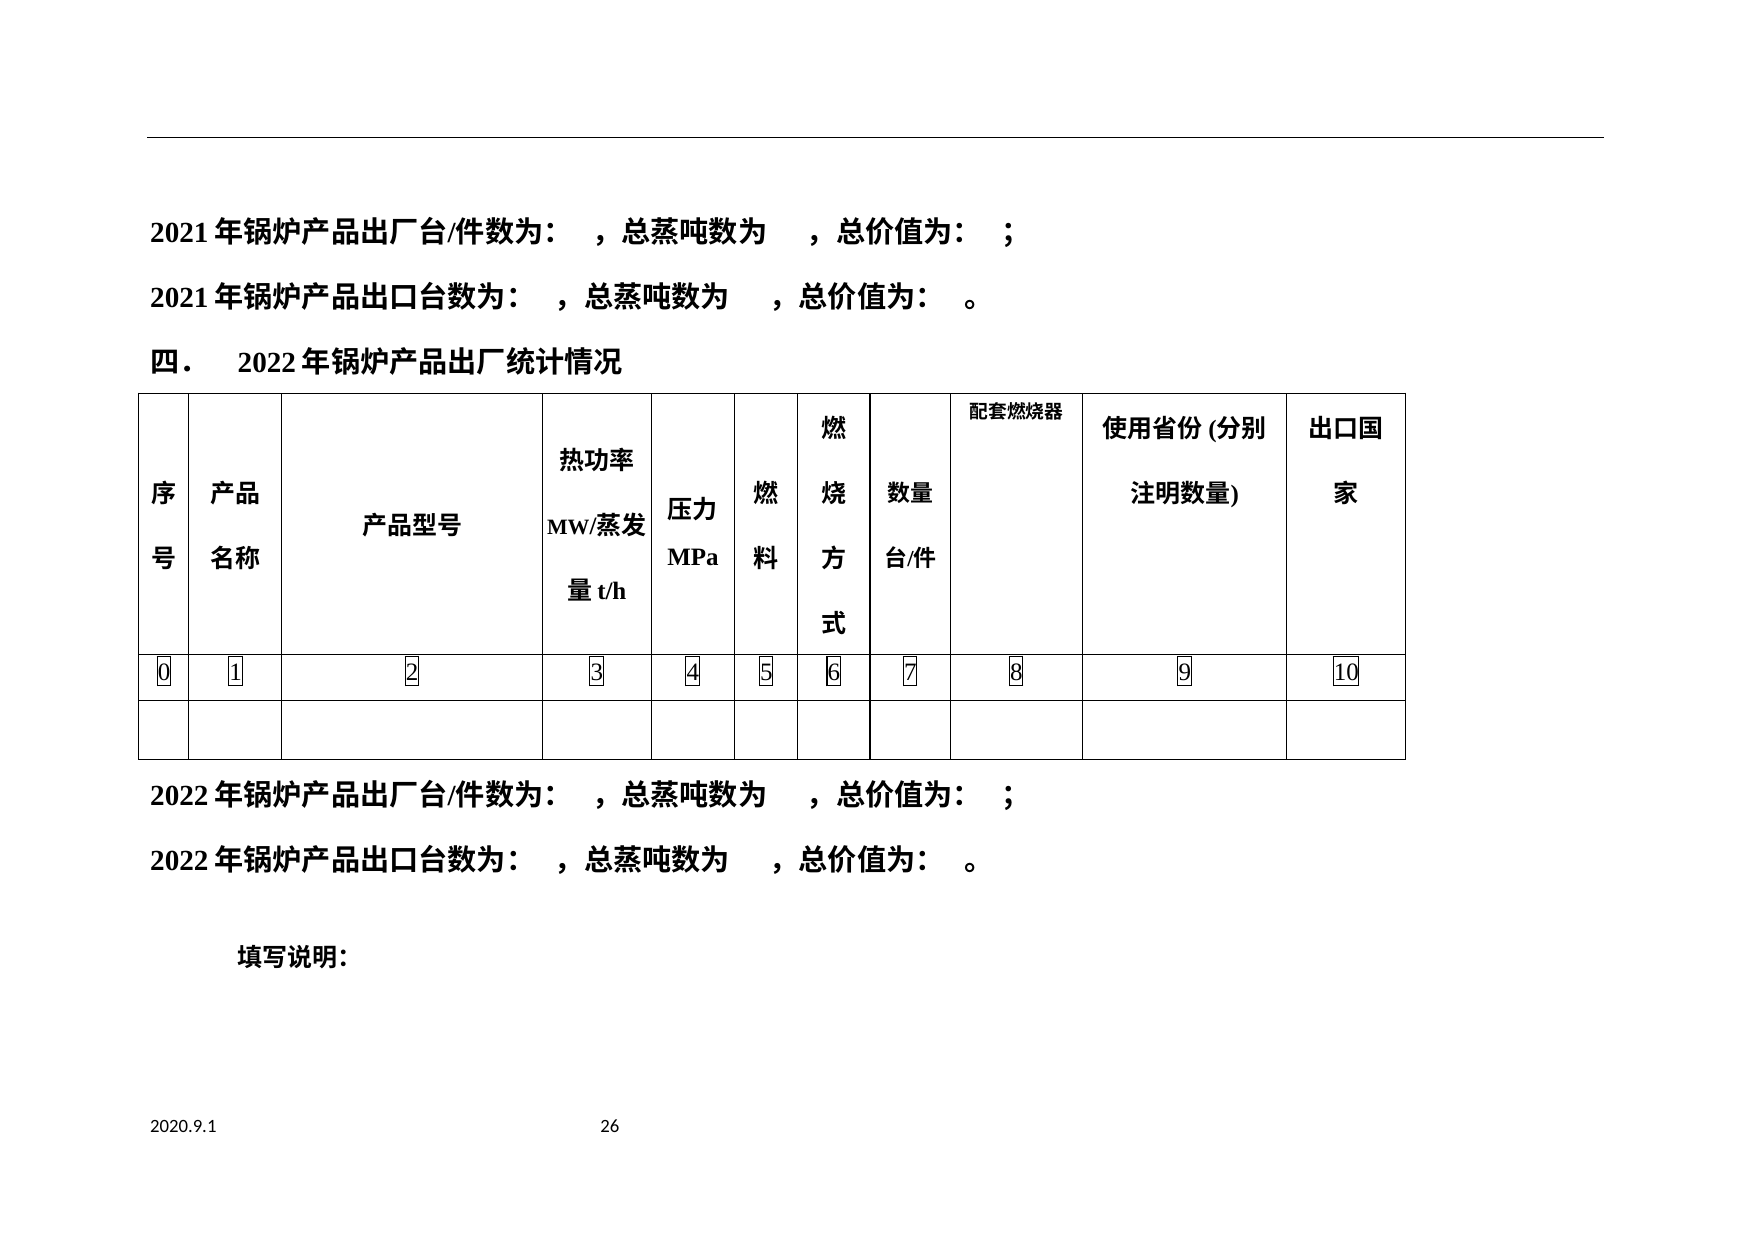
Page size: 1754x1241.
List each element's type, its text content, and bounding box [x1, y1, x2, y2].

table_cell 0 [139, 655, 188, 700]
text 2022年锅炉产品出口台数为： ，总蒸吨数为 ，总价值为： 。 [150, 825, 1604, 890]
table_cell [735, 701, 797, 759]
table_cell 4 [652, 655, 734, 700]
table_cell 9 [1083, 655, 1286, 700]
text 2021年锅炉产品出厂台/件数为： ，总蒸吨数为 ，总价值为： ； [150, 198, 1604, 263]
table_header 燃料 [735, 394, 797, 654]
table_cell 10 [1287, 655, 1405, 700]
table_cell [951, 701, 1082, 759]
list 2022年锅炉产品出厂统计情况 [150, 328, 1604, 393]
table_cell [1083, 701, 1286, 759]
table_cell [543, 701, 651, 759]
text 2022年锅炉产品出厂台/件数为： ，总蒸吨数为 ，总价值为： ； [150, 760, 1604, 825]
table_cell 5 [735, 655, 797, 700]
text 填写说明： [187, 923, 1554, 988]
table_header 产品 名称 [189, 394, 281, 654]
table_header 燃烧 方式 [798, 394, 869, 654]
table_header 数量台/件 [871, 394, 950, 654]
table_cell 1 [189, 655, 281, 700]
table_cell 2 [282, 655, 542, 700]
table_cell [139, 701, 188, 759]
text 2021年锅炉产品出口台数为： ，总蒸吨数为 ，总价值为： 。 [150, 263, 1604, 328]
table_cell [189, 701, 281, 759]
table_cell [871, 701, 950, 759]
table_header 使用省份 (分别注明数量) [1083, 394, 1286, 654]
table_header 出口国家 [1287, 394, 1405, 654]
table_header 压力 MPa [652, 394, 734, 654]
table_cell [652, 701, 734, 759]
table_cell 6 [798, 655, 869, 700]
table_header 配套燃烧器 [951, 394, 1082, 654]
table_header 序号 [139, 394, 188, 654]
table_cell 7 [871, 655, 950, 700]
table_header 热功率MW/蒸发量t/h [543, 394, 651, 654]
table_cell 8 [951, 655, 1082, 700]
table_cell [282, 701, 542, 759]
table_header 产品型号 [282, 394, 542, 654]
table_cell 3 [543, 655, 651, 700]
table_cell [1287, 701, 1405, 759]
table_cell [798, 701, 869, 759]
